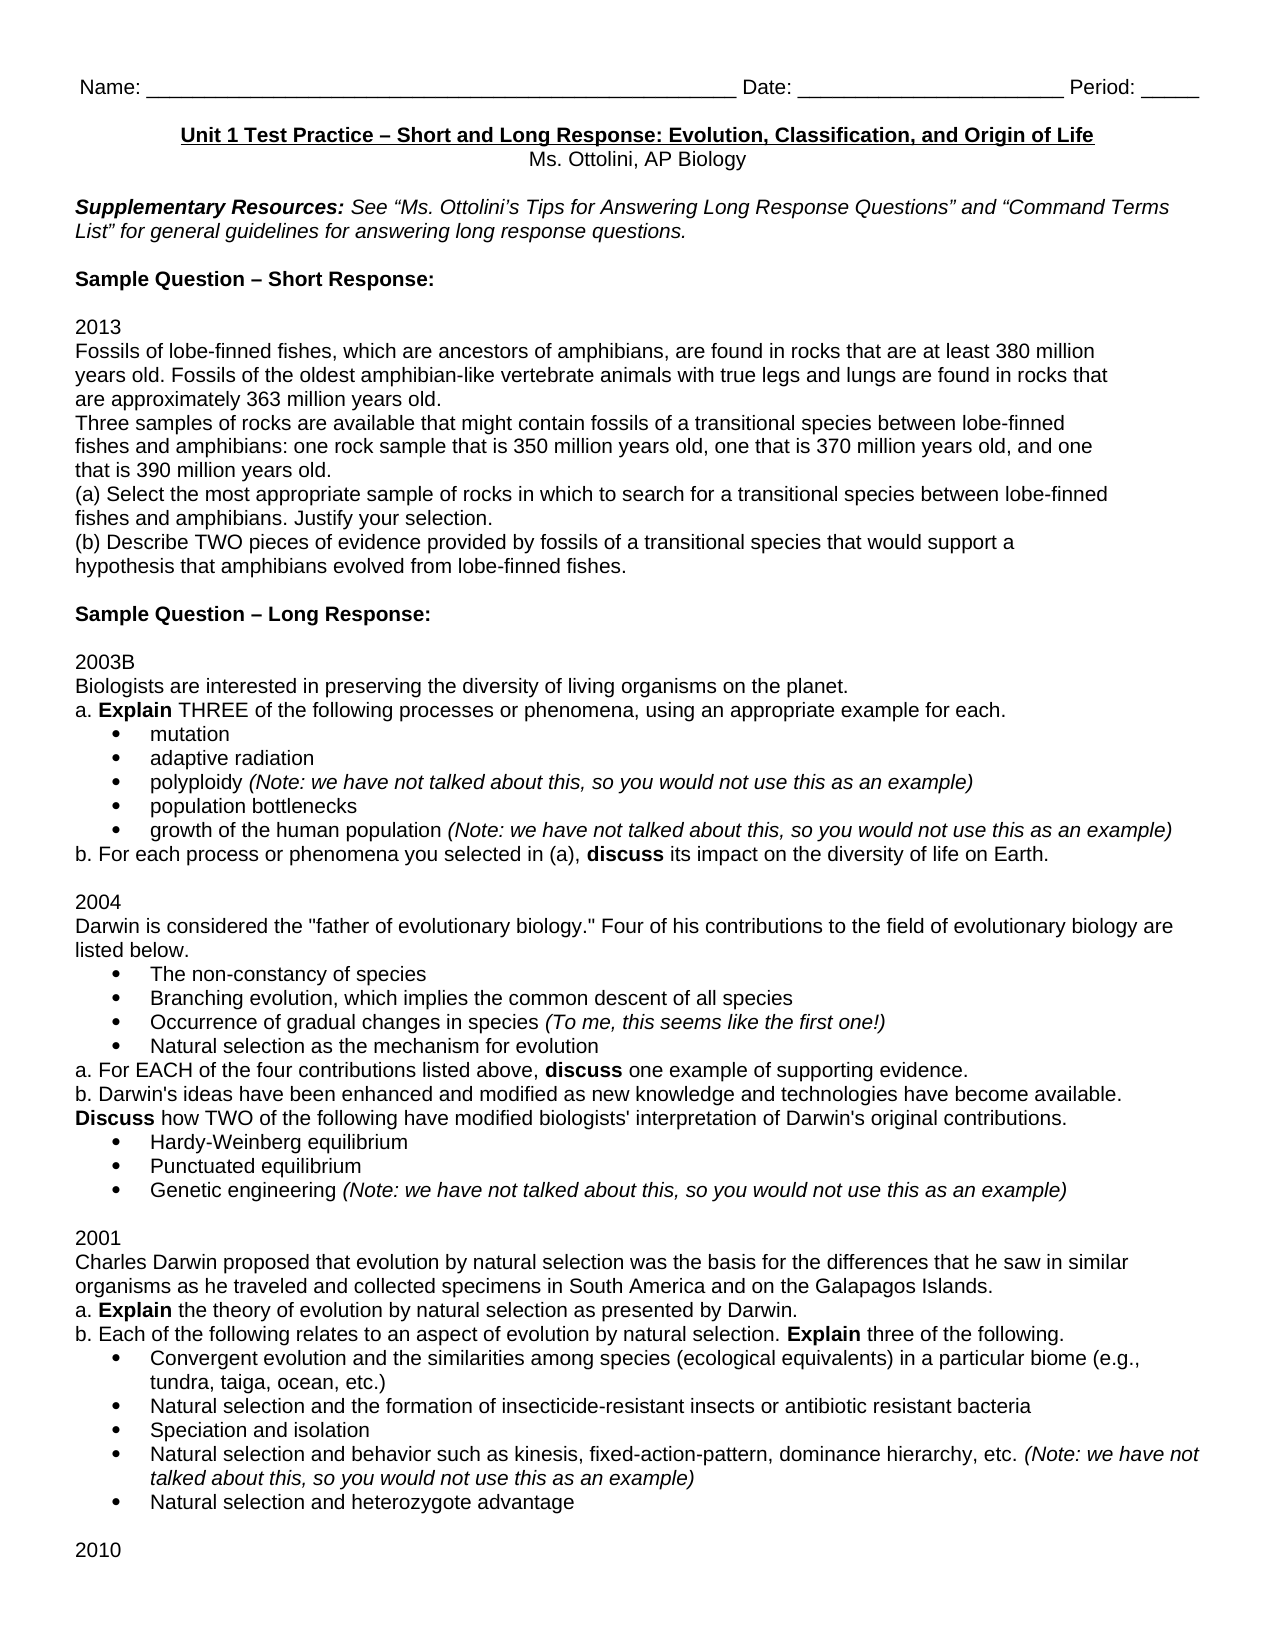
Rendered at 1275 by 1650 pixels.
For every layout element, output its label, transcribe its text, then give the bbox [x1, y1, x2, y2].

text Sample Question – Short Response: [75, 267, 1200, 291]
text Darwin is considered the "father of evolutionary biology." Four of his contributions to the field of evolutionary biology are listed below. [75, 914, 1200, 962]
text Three samples of rocks are available that might contain fossils of a transitional species between lobe-finned [75, 410, 1200, 434]
text 2004 [75, 890, 1200, 914]
list Hardy-Weinberg equilibrium [112, 1130, 1200, 1154]
text (a) Select the most appropriate sample of rocks in which to search for a transitional species between lobe-finned [75, 482, 1200, 506]
text b. For each process or phenomena you selected in (a), discuss its impact on the diversity of life on Earth. [75, 842, 1200, 866]
list Natural selection and heterozygote advantage [112, 1490, 1200, 1514]
text a. Explain the theory of evolution by natural selection as presented by Darwin. [75, 1298, 1200, 1322]
list Natural selection and the formation of insecticide-resistant insects or antibiotic resistant bacteria [112, 1394, 1200, 1418]
list Natural selection as the mechanism for evolution [112, 1034, 1200, 1058]
text hypothesis that amphibians evolved from lobe-finned fishes. [75, 554, 1200, 578]
list Punctuated equilibrium [112, 1154, 1200, 1178]
text Supplementary Resources: See “Ms. Ottolini’s Tips for Answering Long Response Questions” and “Command Terms List” for general guidelines for answering long response questions. [75, 195, 1200, 243]
text Unit 1 Test Practice – Short and Long Response: Evolution, Classification, and Origin of Life [75, 123, 1200, 147]
text fishes and amphibians. Justify your selection. [75, 506, 1200, 530]
list mutation [112, 722, 1200, 746]
text b. Darwin's ideas have been enhanced and modified as new knowledge and technologies have become available. Discuss how TWO of the following have modified biologists' interpretation of Darwin's original contributions. [75, 1082, 1200, 1130]
text 2003B [75, 650, 1200, 674]
list Natural selection and behavior such as kinesis, fixed-action-pattern, dominance hierarchy, etc. (Note: we have not talked about this, so you would not use this as an example) [112, 1442, 1200, 1490]
list Genetic engineering (Note: we have not talked about this, so you would not use this as an example) [112, 1178, 1200, 1202]
text 2013 [75, 314, 1200, 338]
list Branching evolution, which implies the common descent of all species [112, 986, 1200, 1010]
list polyploidy (Note: we have not talked about this, so you would not use this as an example) [112, 770, 1200, 794]
text Charles Darwin proposed that evolution by natural selection was the basis for the differences that he saw in similar organisms as he traveled and collected specimens in South America and on the Galapagos Islands. [75, 1250, 1200, 1298]
list The non-constancy of species [112, 962, 1200, 986]
list Occurrence of gradual changes in species (To me, this seems like the first one!) [112, 1010, 1200, 1034]
list growth of the human population (Note: we have not talked about this, so you would not use this as an example) [112, 818, 1200, 842]
text years old. Fossils of the oldest amphibian-like vertebrate animals with true legs and lungs are found in rocks that [75, 362, 1200, 386]
text 2001 [75, 1226, 1200, 1250]
list population bottlenecks [112, 794, 1200, 818]
text fishes and amphibians: one rock sample that is 350 million years old, one that is 370 million years old, and one [75, 434, 1200, 458]
list adaptive radiation [112, 746, 1200, 770]
text Fossils of lobe-finned fishes, which are ancestors of amphibians, are found in rocks that are at least 380 million [75, 338, 1200, 362]
text a. For EACH of the four contributions listed above, discuss one example of supporting evidence. [75, 1058, 1200, 1082]
text that is 390 million years old. [75, 458, 1200, 482]
text (b) Describe TWO pieces of evidence provided by fossils of a transitional species that would support a [75, 530, 1200, 554]
text are approximately 363 million years old. [75, 386, 1200, 410]
text a. Explain THREE of the following processes or phenomena, using an appropriate example for each. [75, 698, 1200, 722]
text 2010 [75, 1538, 1200, 1562]
text Biologists are interested in preserving the diversity of living organisms on the planet. [75, 674, 1200, 698]
text b. Each of the following relates to an aspect of evolution by natural selection. Explain three of the following. [75, 1322, 1200, 1346]
list Convergent evolution and the similarities among species (ecological equivalents) in a particular biome (e.g., tundra, taiga, ocean, etc.) [112, 1346, 1200, 1394]
list Speciation and isolation [112, 1418, 1200, 1442]
text Sample Question – Long Response: [75, 602, 1200, 626]
text Name: ___________________________________________________ Date: _______________________ Period: _____ [75, 75, 1200, 99]
text Ms. Ottolini, AP Biology [75, 147, 1200, 171]
